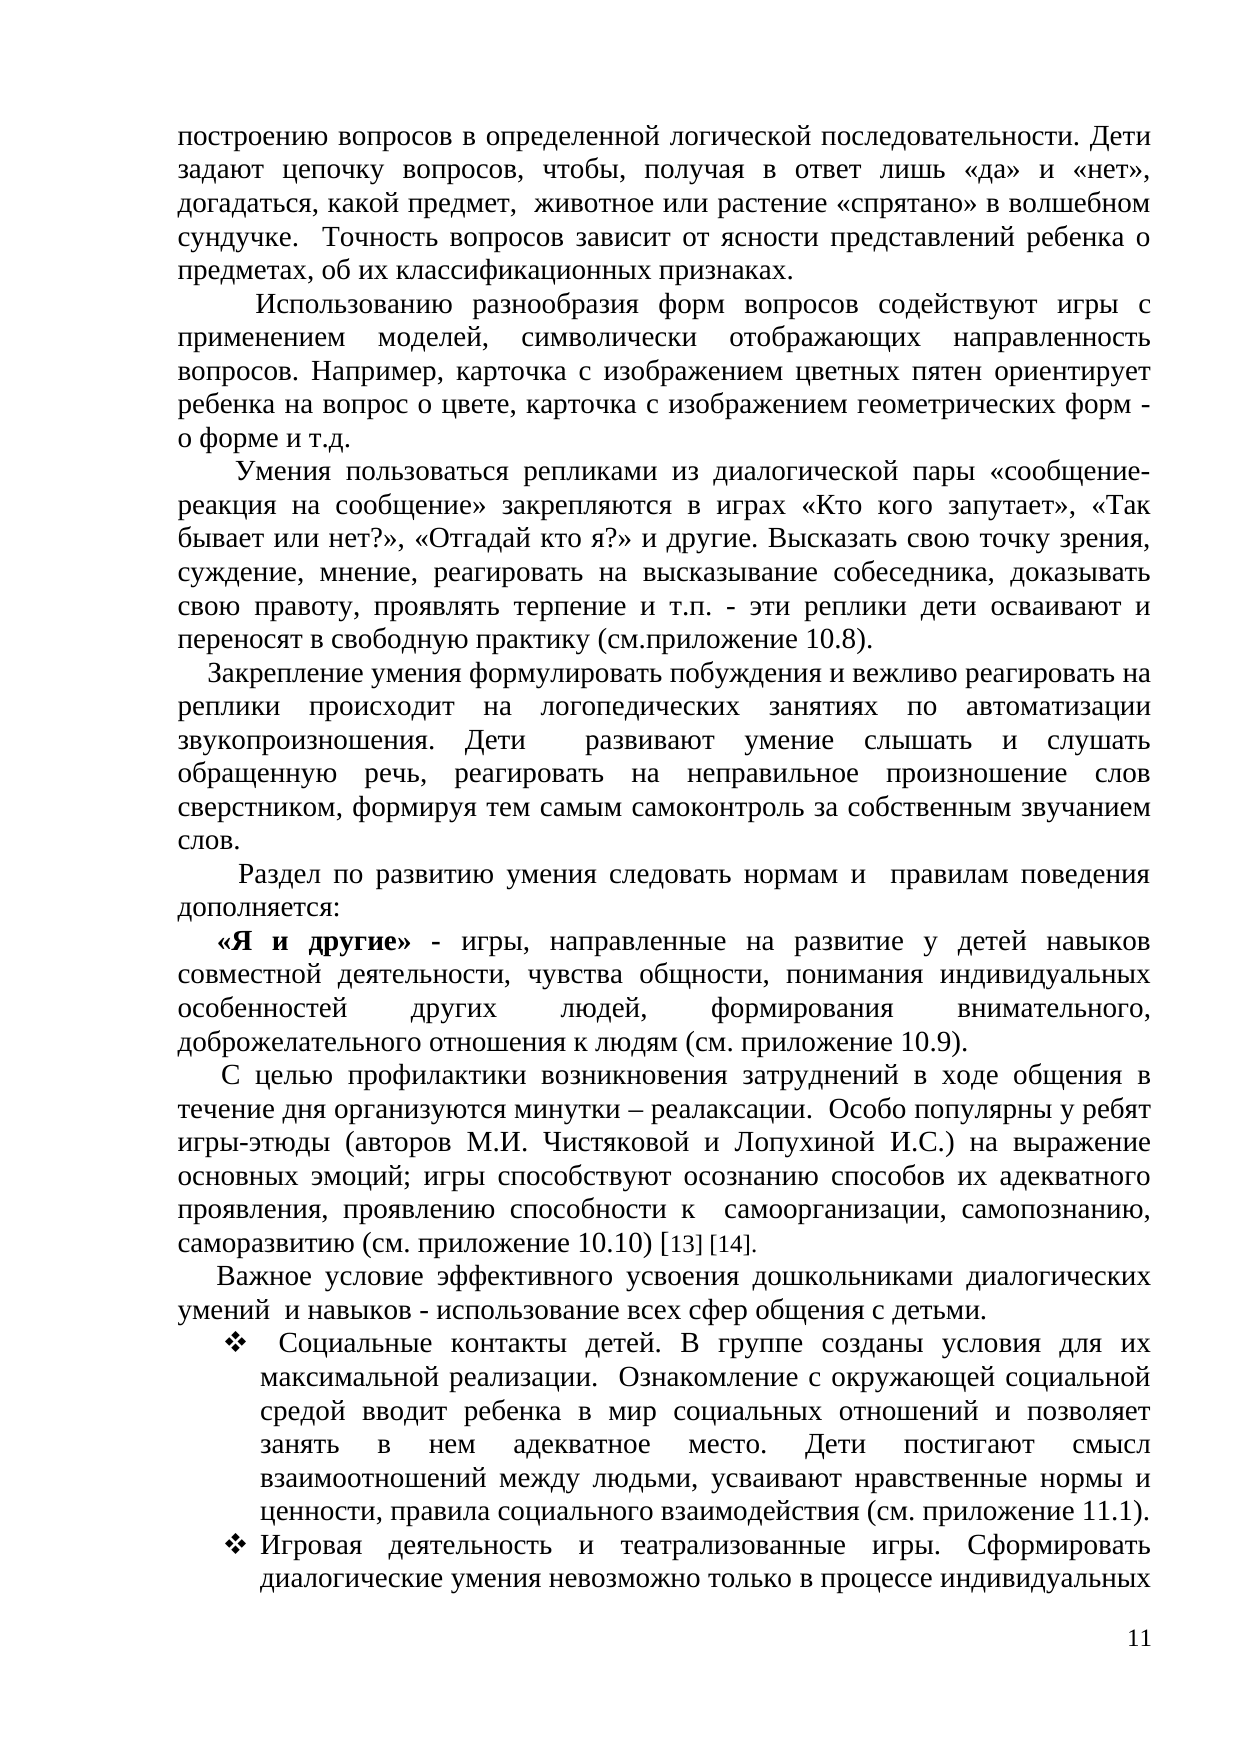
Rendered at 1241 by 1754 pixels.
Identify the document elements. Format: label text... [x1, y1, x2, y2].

text Раздел по развитию умения следовать нормам и правилам поведения дополняется: [177, 856, 1152, 923]
text Использованию разнообразия форм вопросов содействуют игры с применением моделей, символически отображающих направленность вопросов. Например, карточка с изображением цветных пятен ориентирует ребенка на вопрос о цвете, карточка с изображением геометрических форм - о форме и т.д. [177, 286, 1152, 453]
text С целью профилактики возникновения затруднений в ходе общения в течение дня организуются минутки – реалаксации. Особо популярны у ребят игры-этюды (авторов М.И. Чистяковой и Лопухиной И.С.) на выражение основных эмоций; игры способствуют осознанию способов их адекватного проявления, проявлению способности к самоорганизации, самопознанию, саморазвитию (см. приложение 10.10) [13] [14]. [177, 1057, 1152, 1258]
text «Я и другие» - игры, направленные на развитие у детей навыков совместной деятельности, чувства общности, понимания индивидуальных особенностей других людей, формирования внимательного, доброжелательного отношения к людям (см. приложение 10.9). [177, 923, 1152, 1057]
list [222, 1527, 1152, 1594]
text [177, 118, 1152, 286]
text Умения пользоваться репликами из диалогической пары «сообщение-реакция на сообщение» закрепляются в играх «Кто кого запутает», «Так бывает или нет?», «Отгадай кто я?» и другие. Высказать свою точку зрения, суждение, мнение, реагировать на высказывание собеседника, доказывать свою правоту, проявлять терпение и т.п. - эти реплики дети осваивают и переносят в свободную практику (см.приложение 10.8). [177, 453, 1152, 655]
text Закрепление умения формулировать побуждения и вежливо реагировать на реплики происходит на логопедических занятиях по автоматизации звукопроизношения. Дети развивают умение слышать и слушать обращенную речь, реагировать на неправильное произношение слов сверстником, формируя тем самым самоконтроль за собственным звучанием слов. [177, 655, 1152, 856]
list Социальные контакты детей. В группе созданы условия для их максимальной реализации. Ознакомление с окружающей социальной средой вводит ребенка в мир социальных отношений и позволяет занять в нем адекватное место. Дети постигают смысл взаимоотношений между людьми, усваивают нравственные нормы и ценности, правила социального взаимодействия (см. приложение 11.1). [222, 1326, 1152, 1527]
text Важное условие эффективного усвоения дошкольниками диалогических умений и навыков - использование всех сфер общения с детьми. [177, 1258, 1152, 1326]
